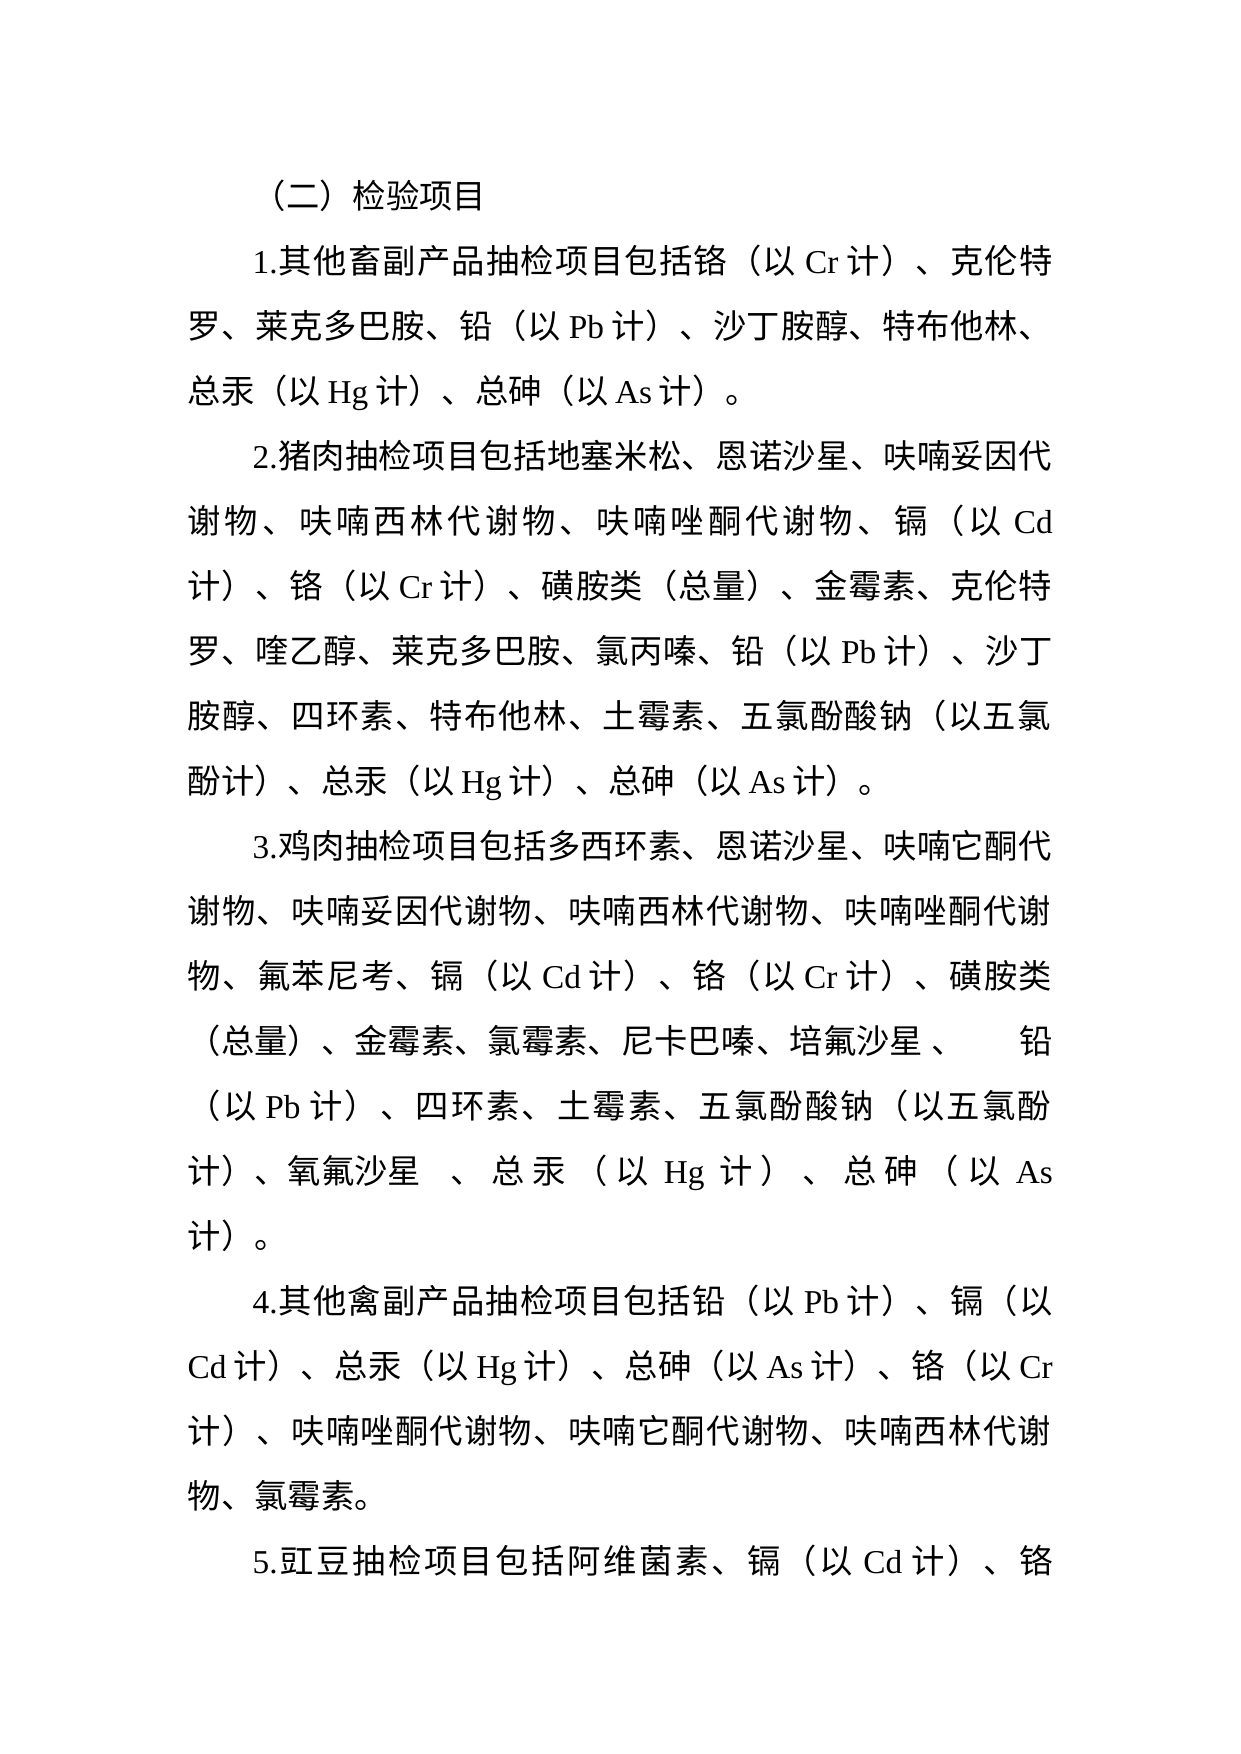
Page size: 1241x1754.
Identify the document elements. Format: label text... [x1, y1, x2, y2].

text 2.猪肉抽检项目包括地塞米松、恩诺沙星、呋喃妥因代谢物、呋喃西林代谢物、呋喃唑酮代谢物、镉（以Cd计）、铬（以Cr计）、磺胺类（总量）、金霉素、克伦特罗、喹乙醇、莱克多巴胺、氯丙嗪、铅（以Pb计）、沙丁胺醇、四环素、特布他林、土霉素、五氯酚酸钠（以五氯酚计）、总汞（以Hg计）、总砷（以As计）。 [187, 422, 1053, 812]
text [187, 1527, 1053, 1592]
text 1.其他畜副产品抽检项目包括铬（以Cr计）、克伦特罗、莱克多巴胺、铅（以Pb计）、沙丁胺醇、特布他林、总汞（以Hg计）、总砷（以As计）。 [187, 227, 1053, 422]
text 4.其他禽副产品抽检项目包括铅（以Pb计）、镉（以Cd计）、总汞（以Hg计）、总砷（以As计）、铬（以Cr计）、呋喃唑酮代谢物、呋喃它酮代谢物、呋喃西林代谢物、氯霉素。 [187, 1267, 1053, 1527]
text 3.鸡肉抽检项目包括多西环素、恩诺沙星、呋喃它酮代谢物、呋喃妥因代谢物、呋喃西林代谢物、呋喃唑酮代谢物、氟苯尼考、镉（以Cd计）、铬（以Cr计）、磺胺类（总量）、金霉素、氯霉素、尼卡巴嗪 、培氟沙星 、铅（以Pb计）、四环素、土霉素、五氯酚酸钠（以五氯酚计）、氧氟沙星 、总汞（以Hg计）、总砷（以As计）。 [187, 812, 1053, 1267]
list （二）检验项目 [187, 162, 1053, 227]
